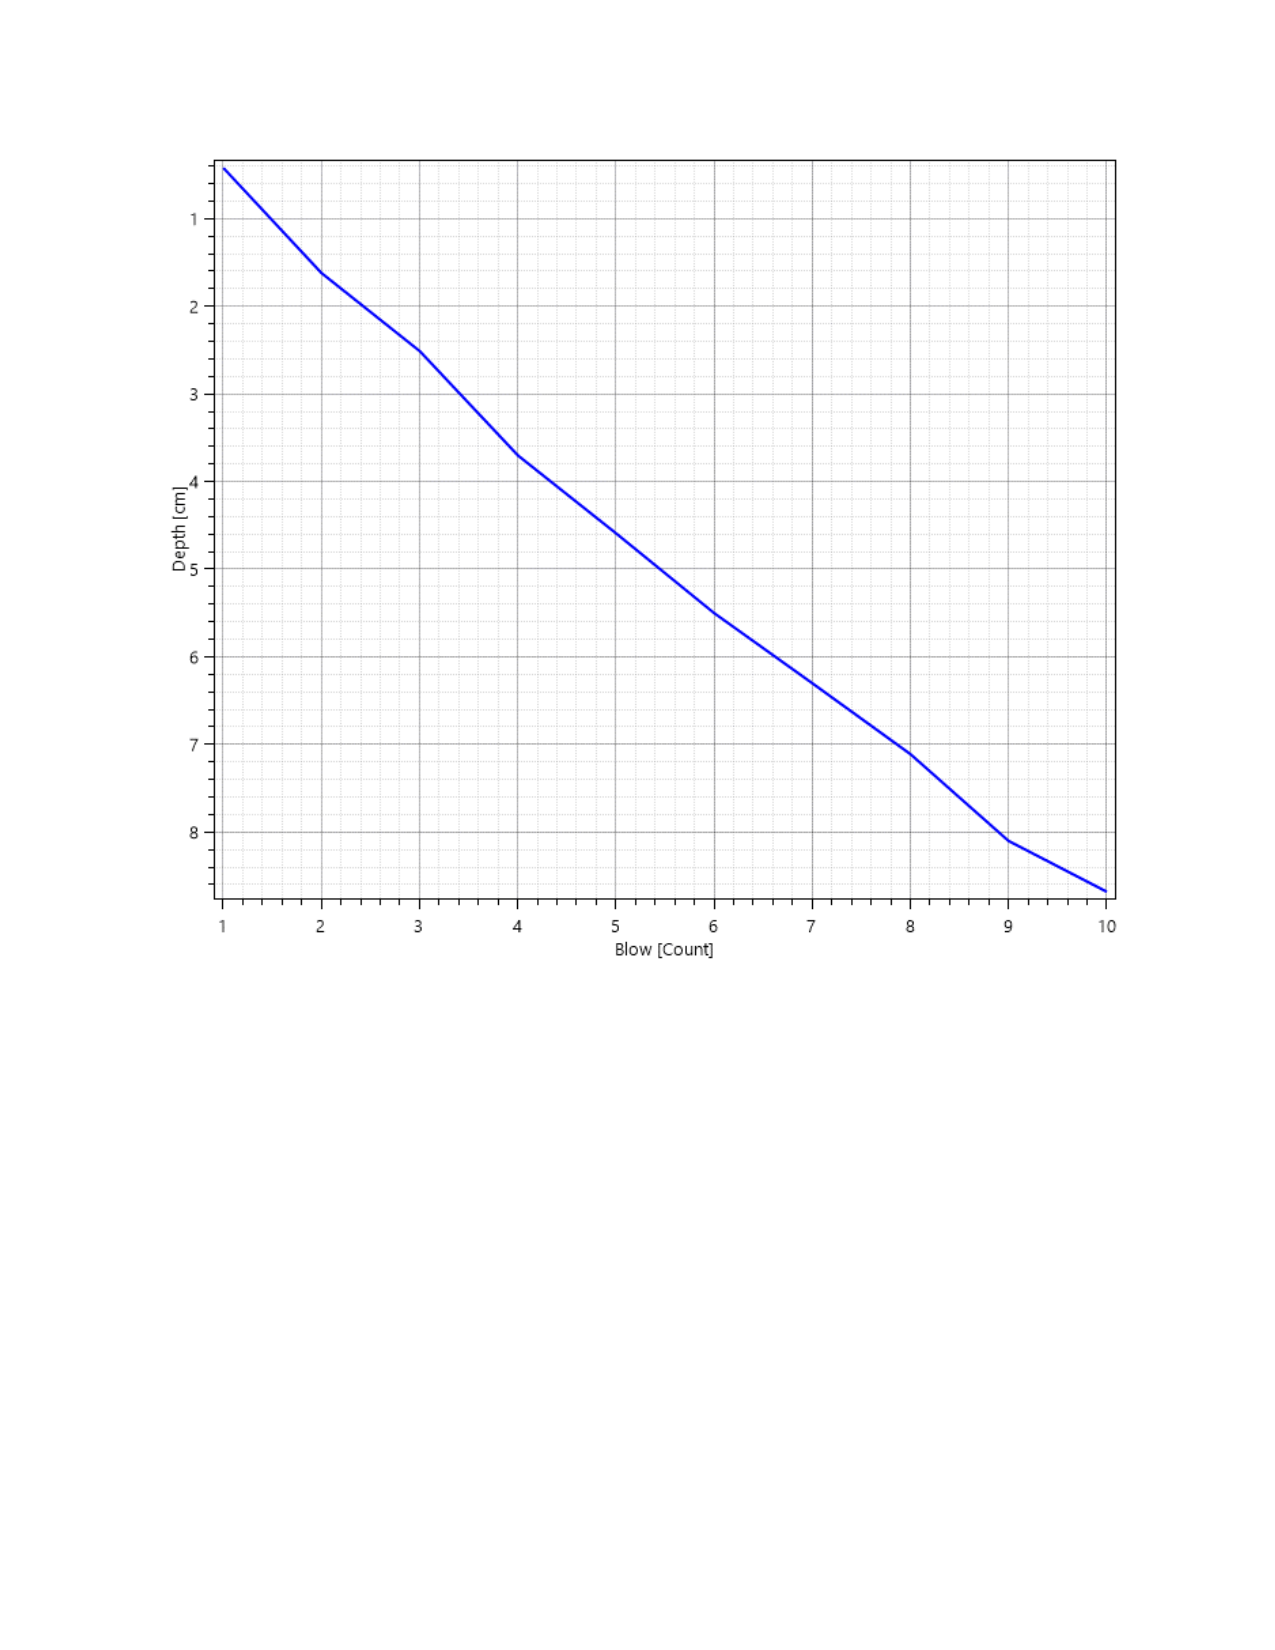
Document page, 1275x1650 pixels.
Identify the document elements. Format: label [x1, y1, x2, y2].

picture [150, 150, 1125, 976]
